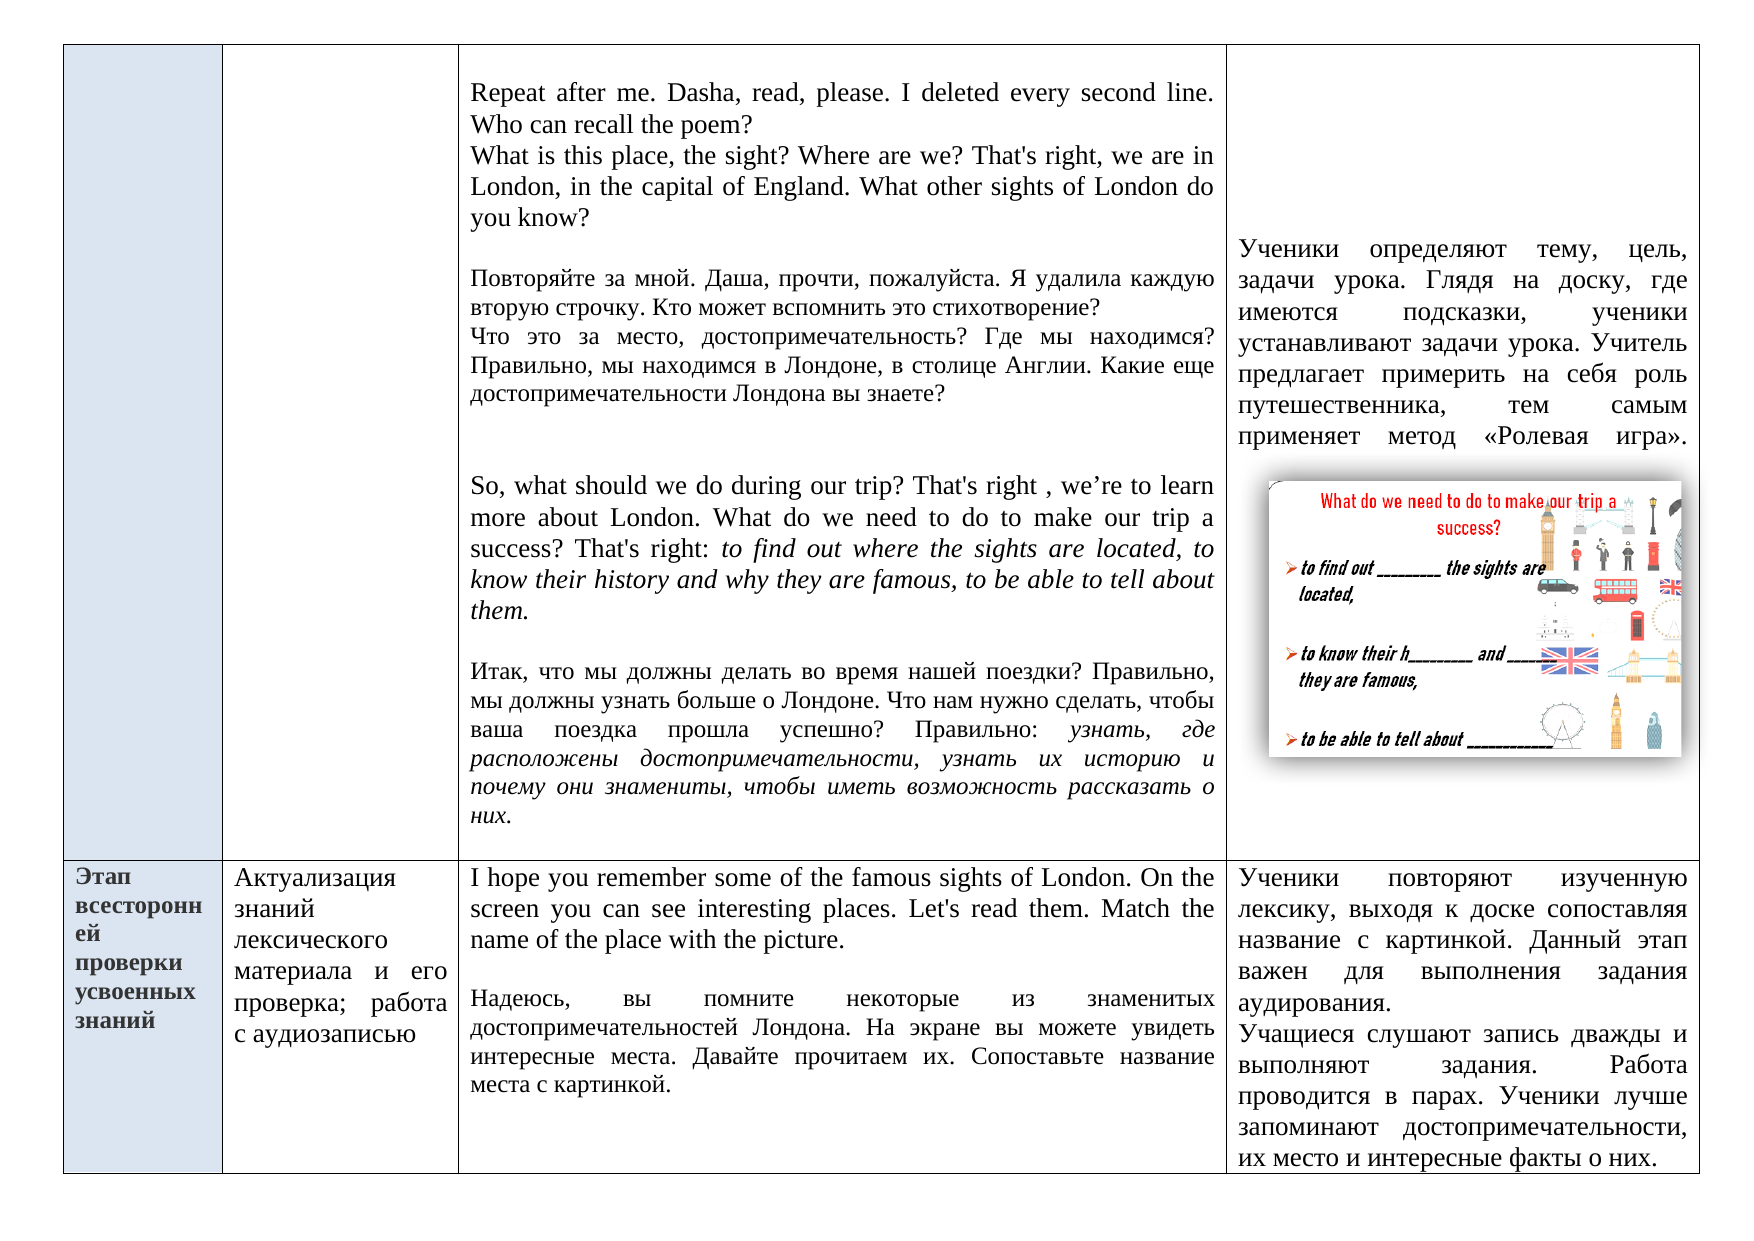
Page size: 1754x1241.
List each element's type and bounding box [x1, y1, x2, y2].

table_cell [459, 861, 1226, 1172]
picture [1269, 481, 1682, 757]
table_cell [64, 861, 222, 1172]
table_cell [459, 45, 1226, 860]
table_cell [64, 45, 222, 860]
table_cell [223, 861, 458, 1172]
table_cell [1227, 45, 1699, 860]
table_cell [1227, 861, 1699, 1172]
table_cell [223, 45, 458, 860]
